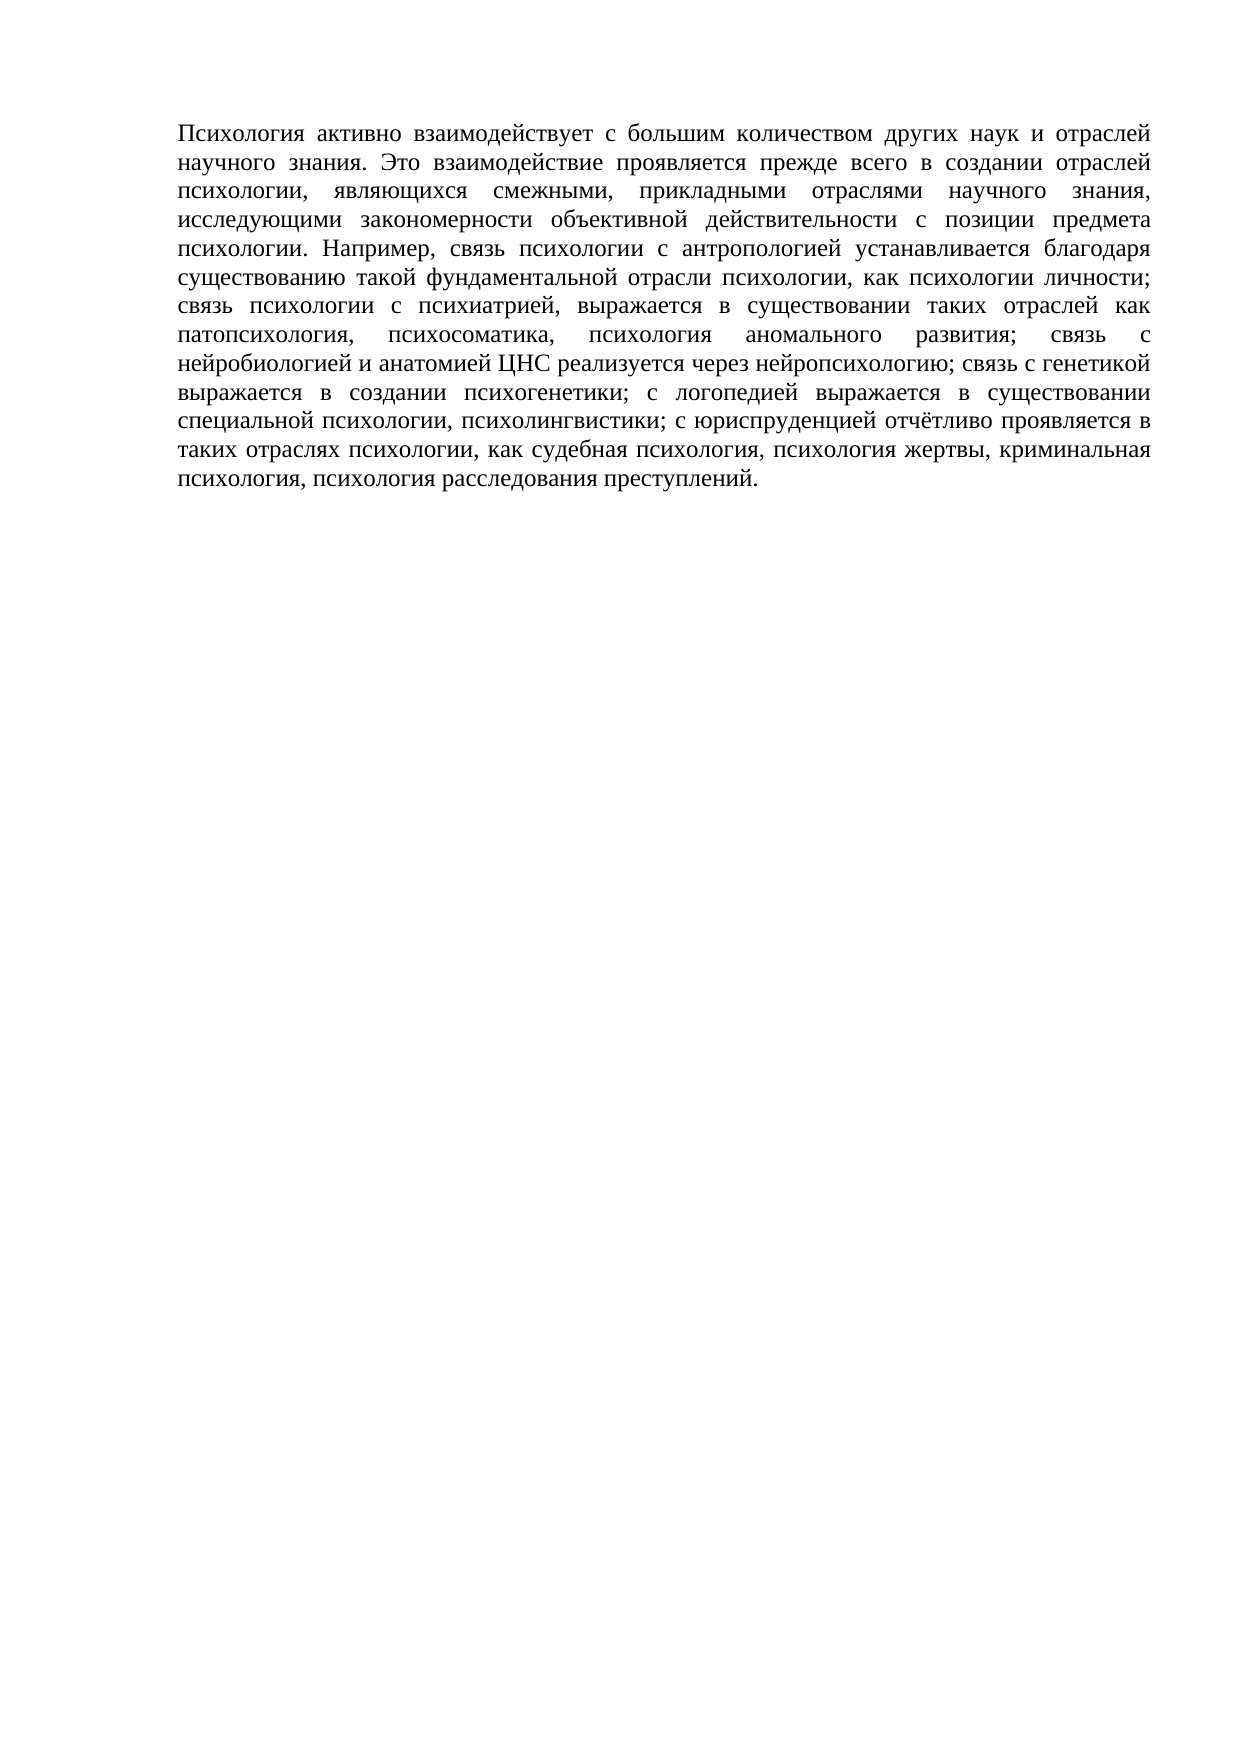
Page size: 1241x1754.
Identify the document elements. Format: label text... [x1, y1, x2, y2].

text Психология активно взаимодействует с большим количеством других наук и отраслей научного знания. Это взаимодействие проявляется прежде всего в создании отраслей психологии, являющихся смежными, прикладными отраслями научного знания, исследующими закономерности объективной действительности с позиции предмета психологии. Например, связь психологии с антропологией устанавливается благодаря существованию такой фундаментальной отрасли психологии, как психологии личности; связь психологии с психиатрией, выражается в существовании таких отраслей как патопсихология, психосоматика, психология аномального развития; связь с нейробиологией и анатомией ЦНС реализуется через нейропсихологию; связь с генетикой выражается в создании психогенетики; с логопедией выражается в существовании специальной психологии, психолингвистики; с юриспруденцией отчётливо проявляется в таких отраслях психологии, как судебная психология, психология жертвы, криминальная психология, психология расследования преступлений. [177, 118, 1152, 492]
